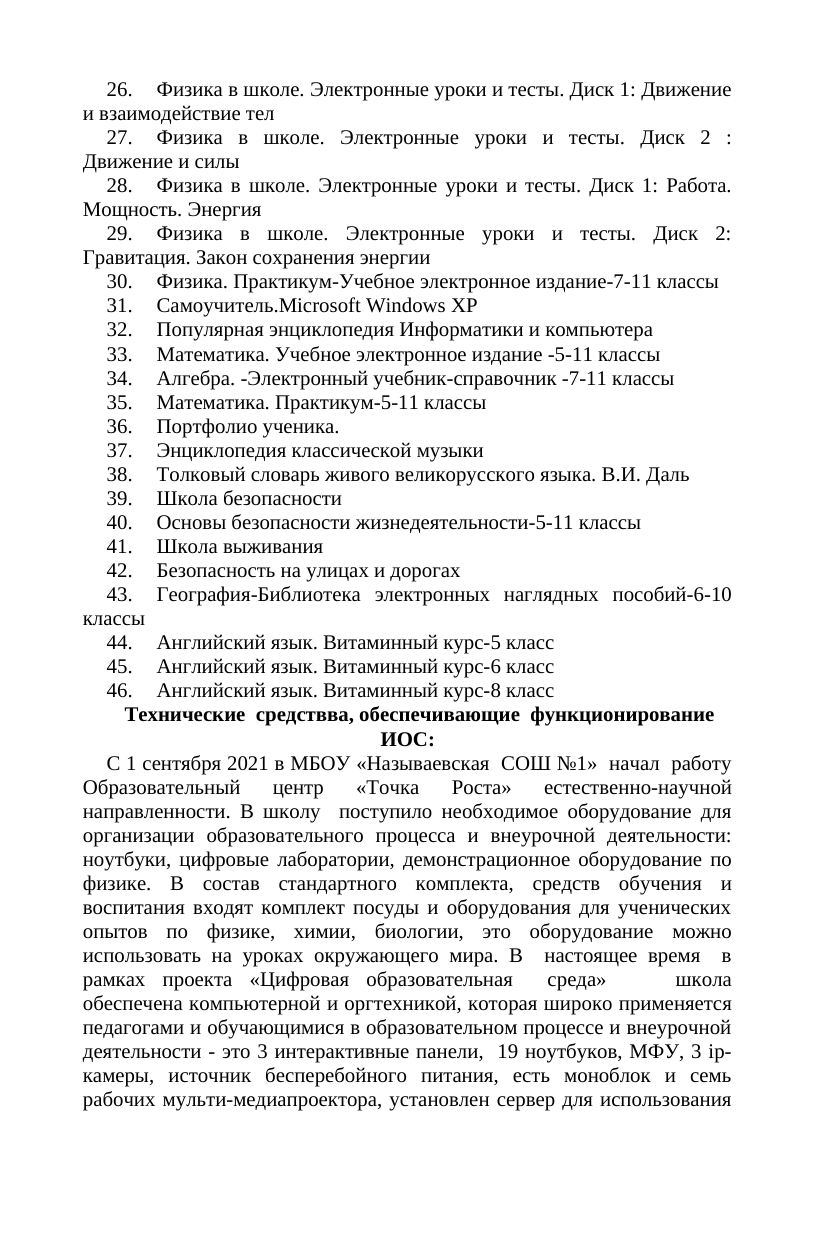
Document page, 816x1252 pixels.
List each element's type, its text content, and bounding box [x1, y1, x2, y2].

text 46. Английский язык. Витаминный курс-8 класс [83, 678, 732, 702]
text Технические средствва, обеспечивающие функционирование ИОС: [83, 702, 732, 751]
text 33. Математика. Учебное электронное издание -5-11 классы [83, 341, 732, 366]
text 32. Популярная энциклопедия Информатики и компьютера [83, 317, 732, 341]
text 30. Физика. Практикум-Учебное электронное издание-7-11 классы [83, 269, 732, 293]
text 35. Математика. Практикум-5-11 классы [83, 389, 732, 414]
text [83, 751, 732, 1111]
text 27. Физика в школе. Электронные уроки и тесты. Диск 2 : Движение и силы [83, 125, 732, 173]
text 29. Физика в школе. Электронные уроки и тесты. Диск 2: Гравитация. Закон сохранения энергии [83, 221, 732, 269]
text 40. Основы безопасности жизнедеятельности-5-11 классы [83, 510, 732, 534]
text 37. Энциклопедия классической музыки [83, 438, 732, 462]
text 36. Портфолио ученика. [83, 414, 732, 438]
text 39. Школа безопасности [83, 486, 732, 510]
text 42. Безопасность на улицах и дорогах [83, 558, 732, 582]
text 34. Алгебра. -Электронный учебник-справочник -7-11 классы [83, 366, 732, 389]
text 41. Школа выживания [83, 534, 732, 558]
text 26. Физика в школе. Электронные уроки и тесты. Диск 1: Движение и взаимодействие тел [83, 77, 732, 125]
text 38. Толковый словарь живого великорусского языка. В.И. Даль [83, 462, 732, 486]
text 31. Самоучитель.Microsoft Windows XP [83, 293, 732, 317]
text 43. География-Библиотека электронных наглядных пособий-6-10 классы [83, 582, 732, 630]
text 45. Английский язык. Витаминный курс-6 класс [83, 654, 732, 678]
text 44. Английский язык. Витаминный курс-5 класс [83, 630, 732, 654]
text 28. Физика в школе. Электронные уроки и тесты. Диск 1: Работа. Мощность. Энергия [83, 173, 732, 221]
